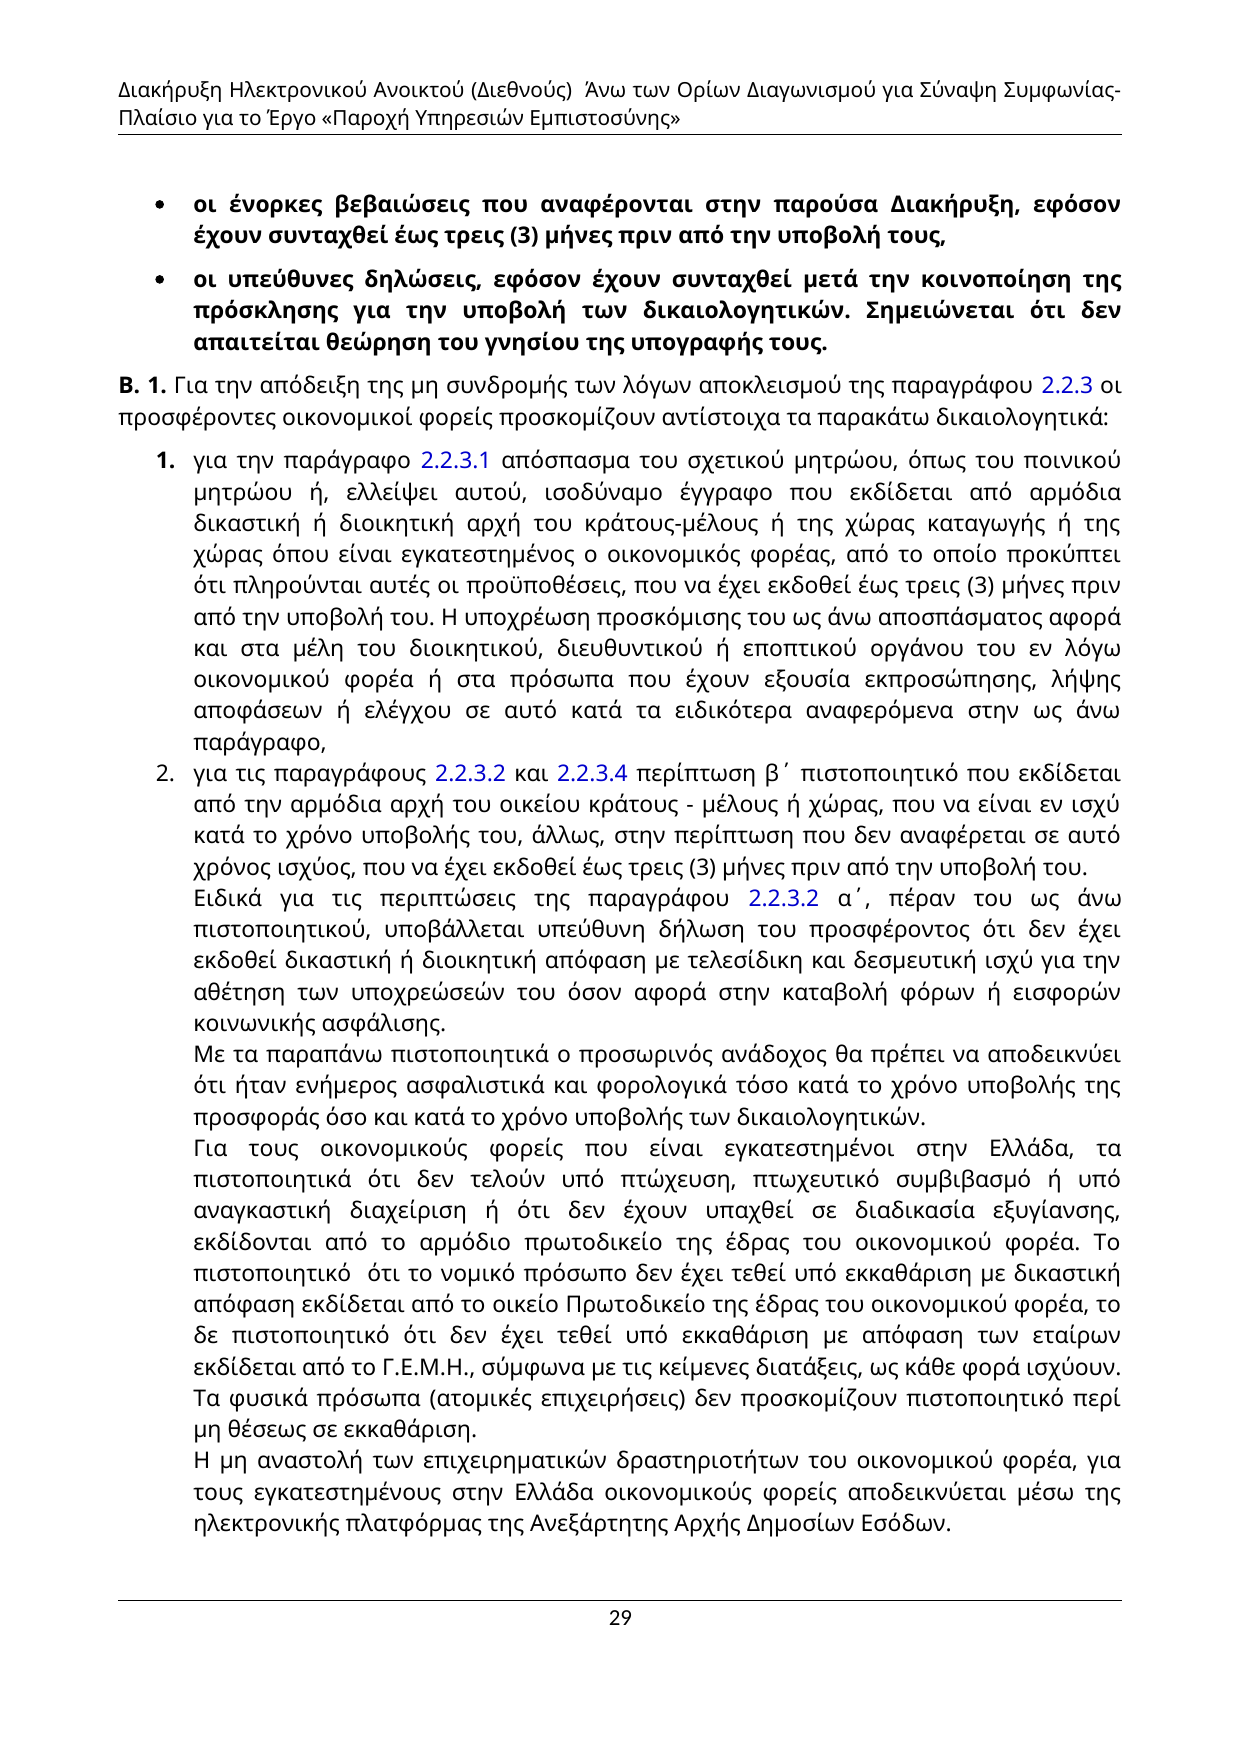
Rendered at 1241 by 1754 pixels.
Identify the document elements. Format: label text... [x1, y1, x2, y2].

list Ειδικά για τις περιπτώσεις της παραγράφου 2.2.3.2 α΄, πέραν του ως άνω πιστοποιητικού, υποβάλλεται υπεύθυνη δήλωση του προσφέροντος ότι δεν έχει εκδοθεί δικαστική ή διοικητική απόφαση με τελεσίδικη και δεσμευτική ισχύ για την αθέτηση των υποχρεώσεών του όσον αφορά στην καταβολή φόρων ή εισφορών κοινωνικής ασφάλισης. [193, 882, 1122, 1038]
list οι ένορκες βεβαιώσεις που αναφέρονται στην παρούσα Διακήρυξη, εφόσον έχουν συνταχθεί έως τρεις (3) μήνες πριν από την υποβολή τους, [156, 188, 1122, 251]
text Β. 1. Για την απόδειξη της μη συνδρομής των λόγων αποκλεισμού της παραγράφου 2.2.3 οι προσφέροντες οικονομικοί φορείς προσκομίζουν αντίστοιχα τα παρακάτω δικαιολογητικά: [118, 369, 1122, 432]
list οι υπεύθυνες δηλώσεις, εφόσον έχουν συνταχθεί μετά την κοινοποίηση της πρόσκλησης για την υποβολή των δικαιολογητικών. Σημειώνεται ότι δεν απαιτείται θεώρηση του γνησίου της υπογραφής τους. [156, 263, 1122, 357]
list για τις παραγράφους 2.2.3.2 και 2.2.3.4 περίπτωση β΄ πιστοποιητικό που εκδίδεται από την αρμόδια αρχή του οικείου κράτους - μέλους ή χώρας, που να είναι εν ισχύ κατά το χρόνο υποβολής του, άλλως, στην περίπτωση που δεν αναφέρεται σε αυτό χρόνος ισχύος, που να έχει εκδοθεί έως τρεις (3) μήνες πριν από την υποβολή του. [156, 757, 1122, 882]
list Για τους οικονομικούς φορείς που είναι εγκατεστημένοι στην Ελλάδα, τα πιστοποιητικά ότι δεν τελούν υπό πτώχευση, πτωχευτικό συμβιβασμό ή υπό αναγκαστική διαχείριση ή ότι δεν έχουν υπαχθεί σε διαδικασία εξυγίανσης, εκδίδονται από το αρμόδιο πρωτοδικείο της έδρας του οικονομικού φορέα. Το πιστοποιητικό ότι το νομικό πρόσωπο δεν έχει τεθεί υπό εκκαθάριση με δικαστική απόφαση εκδίδεται από το οικείο Πρωτοδικείο της έδρας του οικονομικού φορέα, το δε πιστοποιητικό ότι δεν έχει τεθεί υπό εκκαθάριση με απόφαση των εταίρων εκδίδεται από το Γ.Ε.Μ.Η., σύμφωνα με τις κείμενες διατάξεις, ως κάθε φορά ισχύουν. Τα φυσικά πρόσωπα (ατομικές επιχειρήσεις) δεν προσκομίζουν πιστοποιητικό περί μη θέσεως σε εκκαθάριση. [193, 1132, 1122, 1444]
list Η μη αναστολή των επιχειρηματικών δραστηριοτήτων του οικονομικού φορέα, για τους εγκατεστημένους στην Ελλάδα οικονομικούς φορείς αποδεικνύεται μέσω της ηλεκτρονικής πλατφόρμας της Ανεξάρτητης Αρχής Δημοσίων Εσόδων. [193, 1444, 1122, 1538]
list για την παράγραφο 2.2.3.1 απόσπασμα του σχετικού μητρώου, όπως του ποινικού μητρώου ή, ελλείψει αυτού, ισοδύναμο έγγραφο που εκδίδεται από αρμόδια δικαστική ή διοικητική αρχή του κράτους-μέλους ή της χώρας καταγωγής ή της χώρας όπου είναι εγκατεστημένος ο οικονομικός φορέας, από το οποίο προκύπτει ότι πληρούνται αυτές οι προϋποθέσεις, που να έχει εκδοθεί έως τρεις (3) μήνες πριν από την υποβολή του. Η υποχρέωση προσκόμισης του ως άνω αποσπάσματος αφορά και στα μέλη του διοικητικού, διευθυντικού ή εποπτικού οργάνου του εν λόγω οικονομικού φορέα ή στα πρόσωπα που έχουν εξουσία εκπροσώπησης, λήψης αποφάσεων ή ελέγχου σε αυτό κατά τα ειδικότερα αναφερόμενα στην ως άνω παράγραφο, [156, 444, 1122, 757]
list Με τα παραπάνω πιστοποιητικά ο προσωρινός ανάδοχος θα πρέπει να αποδεικνύει ότι ήταν ενήμερος ασφαλιστικά και φορολογικά τόσο κατά το χρόνο υποβολής της προσφοράς όσο και κατά το χρόνο υποβολής των δικαιολογητικών. [193, 1038, 1122, 1132]
